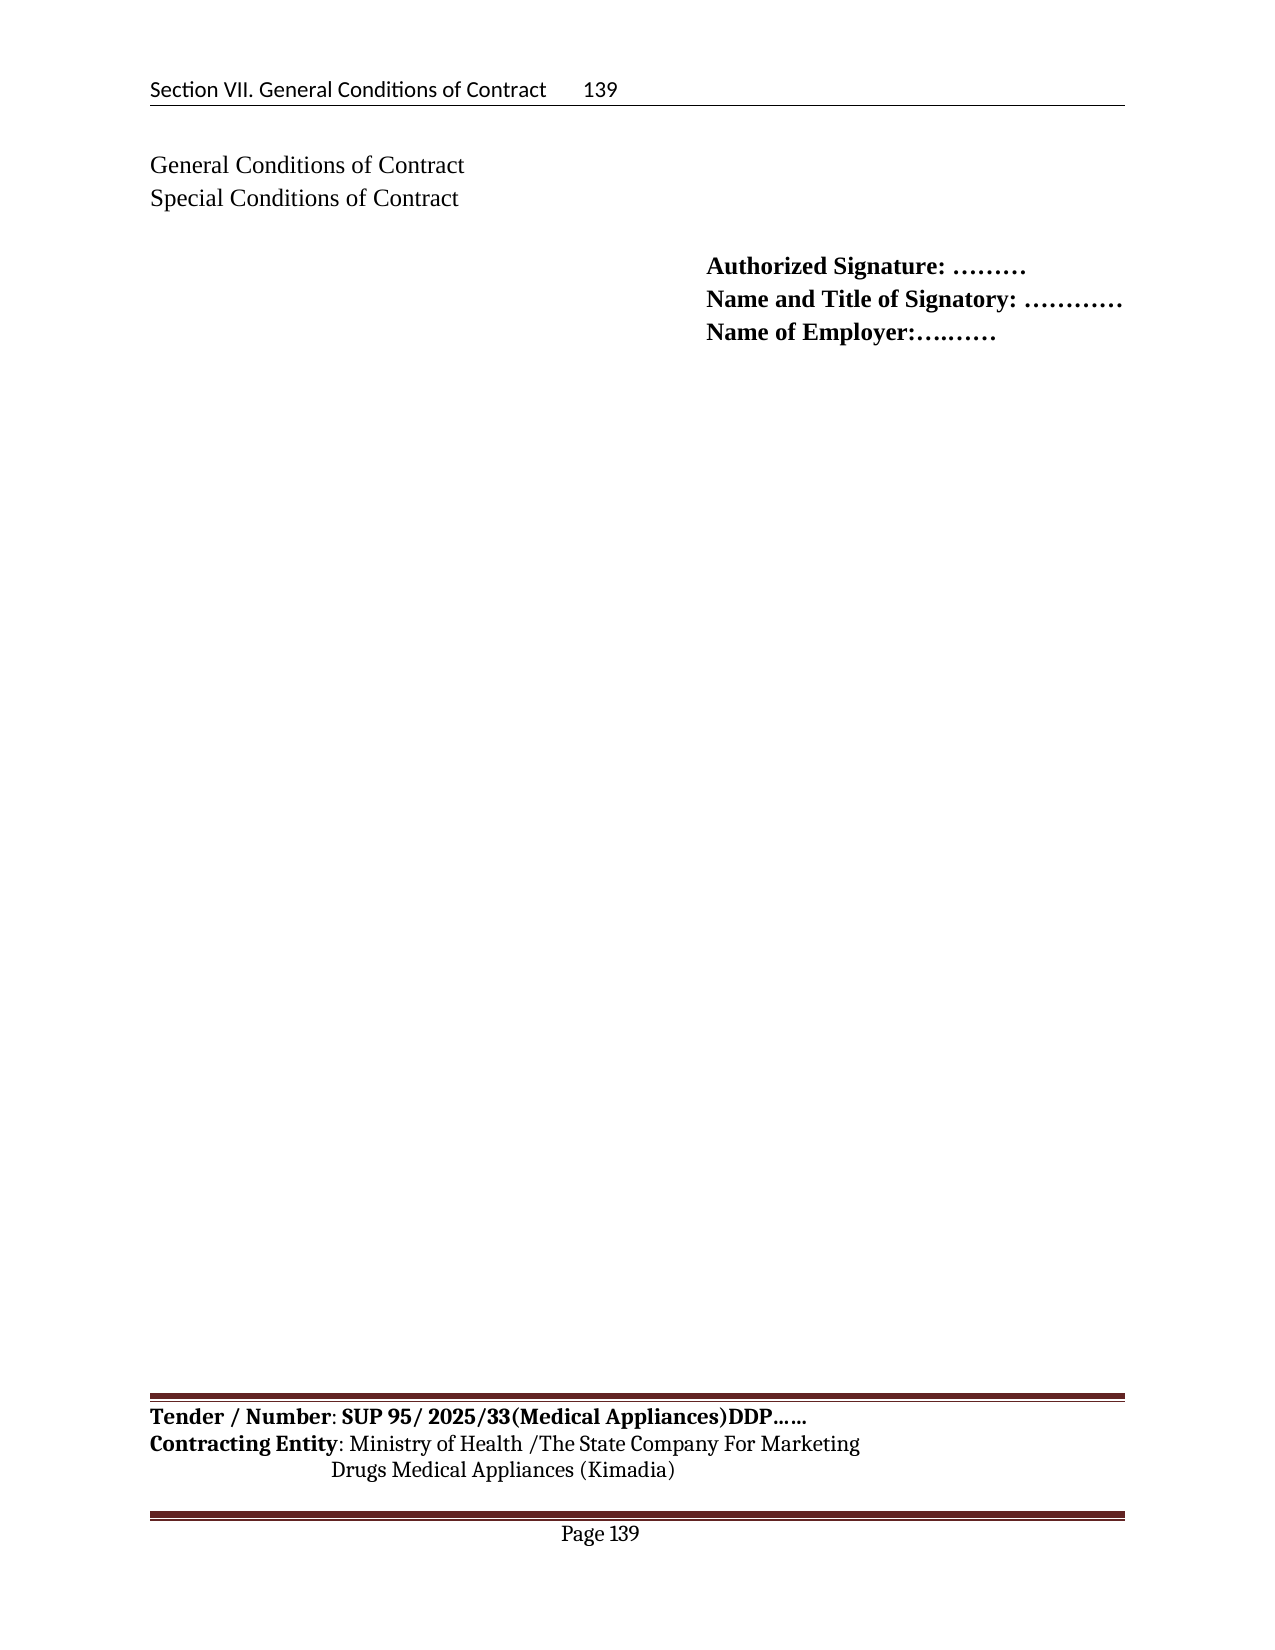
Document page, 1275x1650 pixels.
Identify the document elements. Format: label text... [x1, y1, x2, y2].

text Special Conditions of Contract [150, 183, 1125, 212]
text General Conditions of Contract [150, 150, 1125, 179]
text Name of Employer:….…… [150, 317, 1125, 346]
text Name and Title of Signatory: ………… [150, 284, 1125, 313]
text Authorized Signature: ……… [150, 251, 1125, 280]
